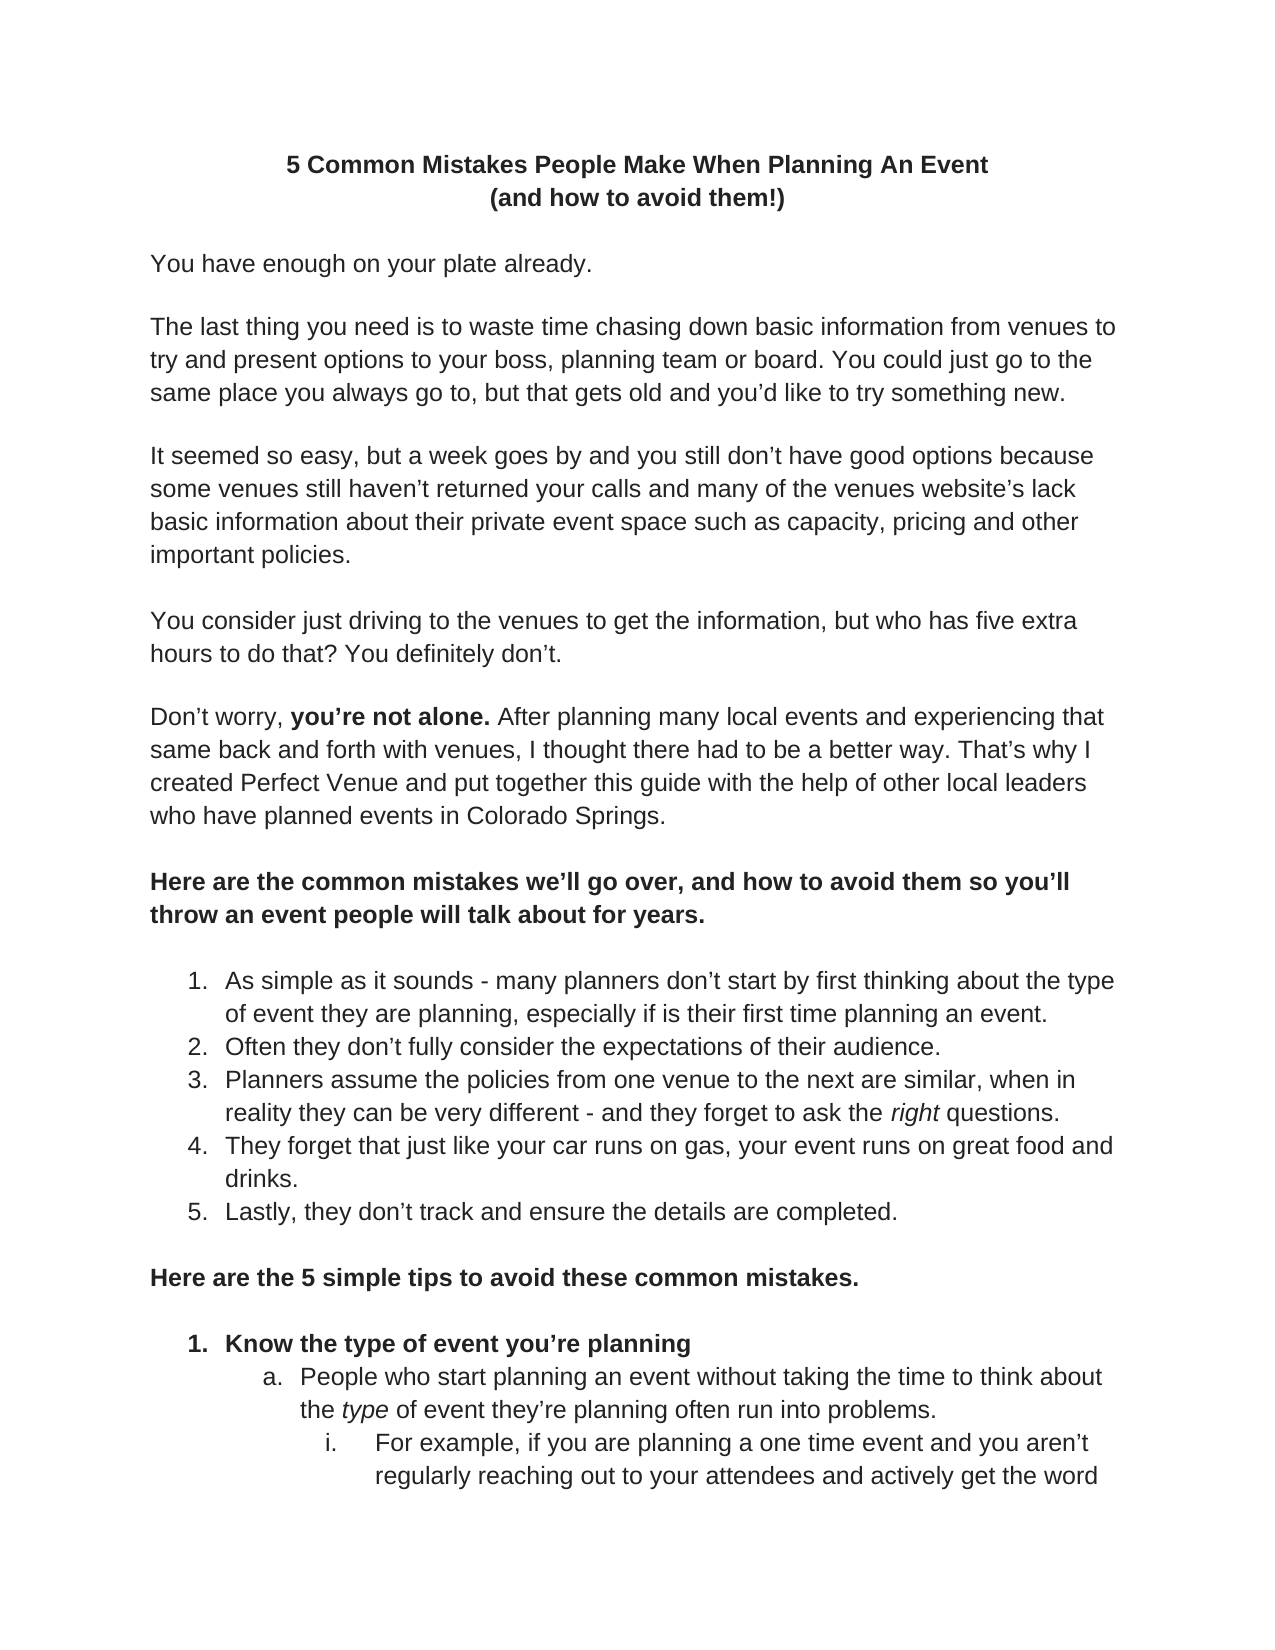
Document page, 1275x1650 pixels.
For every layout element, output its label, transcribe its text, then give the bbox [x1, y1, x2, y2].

list Lastly, they don’t track and ensure the details are completed. [187, 1197, 1125, 1226]
text Here are the 5 simple tips to avoid these common mistakes. [150, 1263, 1125, 1292]
text 5 Common Mistakes People Make When Planning An Event [150, 150, 1125, 179]
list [337, 1428, 1125, 1490]
text You consider just driving to the venues to get the information, but who has five extra hours to do that? You definitely don’t. [150, 606, 1125, 698]
text Don’t worry, you’re not alone. After planning many local events and experiencing that same back and forth with venues, I thought there had to be a better way. That’s why I created Perfect Venue and put together this guide with the help of other local leaders who have planned events in Colorado Springs. [150, 702, 1125, 829]
list Planners assume the policies from one venue to the next are similar, when in reality they can be very different - and they forget to ask the right questions. [187, 1065, 1125, 1127]
text You have enough on your plate already. [150, 249, 1125, 308]
text The last thing you need is to waste time chasing down basic information from venues to try and present options to your boss, planning team or board. You could just go to the same place you always go to, but that gets old and you’d like to try something new. [150, 312, 1125, 437]
list They forget that just like your car runs on gas, your event runs on great food and drinks. [187, 1131, 1125, 1193]
list Know the type of event you’re planning [187, 1329, 1125, 1358]
text Here are the common mistakes we’ll go over, and how to avoid them so you’ll throw an event people will talk about for years. [150, 867, 1125, 928]
text (and how to avoid them!) [150, 183, 1125, 212]
list As simple as it sounds - many planners don’t start by first thinking about the type of event they are planning, especially if is their first time planning an event. [187, 966, 1125, 1028]
list People who start planning an event without taking the time to think about the type of event they’re planning often run into problems. [262, 1362, 1125, 1424]
list Often they don’t fully consider the expectations of their audience. [187, 1032, 1125, 1061]
text It seemed so easy, but a week goes by and you still don’t have good options because some venues still haven’t returned your calls and many of the venues website’s lack basic information about their private event space such as capacity, pricing and other important policies. [150, 441, 1125, 568]
